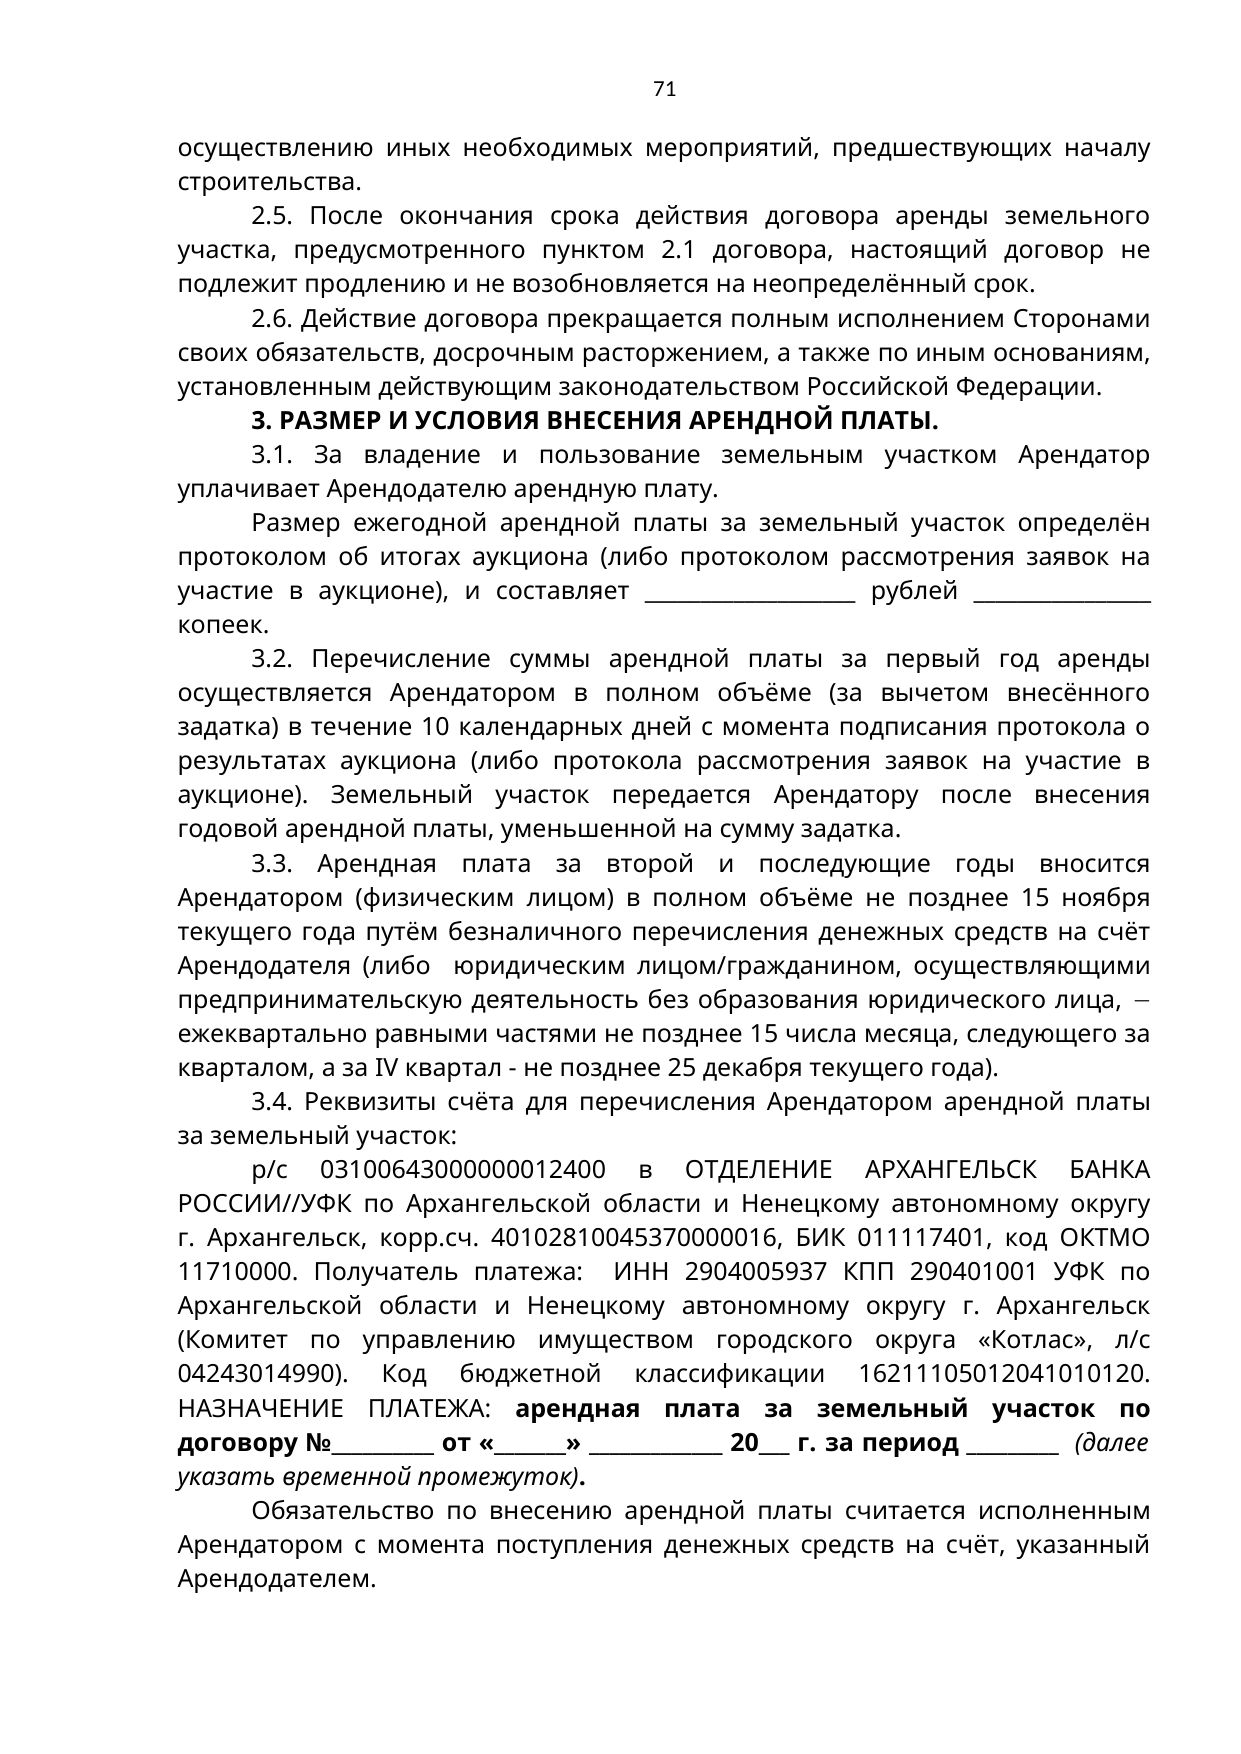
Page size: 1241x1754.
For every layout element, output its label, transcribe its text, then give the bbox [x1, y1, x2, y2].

text 3.4. Реквизиты счёта для перечисления Арендатором арендной платы за земельный участок: [177, 1084, 1152, 1152]
text 2.6. Действие договора прекращается полным исполнением Сторонами своих обязательств, досрочным расторжением, а также по иным основаниям, установленным действующим законодательством Российской Федерации. [177, 300, 1152, 402]
text 3.1. За владение и пользование земельным участком Арендатор уплачивает Арендодателю арендную плату. [177, 436, 1152, 504]
text Размер ежегодной арендной платы за земельный участок определён протоколом об итогах аукциона (либо протоколом рассмотрения заявок на участие в аукционе), и составляет ___________________ рублей ________________ копеек. [177, 504, 1152, 641]
text р/с 03100643000000012400 в ОТДЕЛЕНИЕ АРХАНГЕЛЬСК БАНКА РОССИИ//УФК по Архангельской области и Ненецкому автономному округу г. Архангельск, корр.сч. 40102810045370000016, БИК 011117401, код ОКТМО 11710000. Получатель платежа: ИНН 2904005937 КПП 290401001 УФК по Архангельской области и Ненецкому автономному округу г. Архангельск (Комитет по управлению имуществом городского округа «Котлас», л/с 04243014990). Код бюджетной классификации 16211105012041010120. НАЗНАЧЕНИЕ ПЛАТЕЖА: арендная плата за земельный участок по договору №__________ от «_______» _____________ 20___ г. за период _________ (далее указать временной промежуток). [177, 1152, 1152, 1492]
text 3.3. Арендная плата за второй и последующие годы вносится Арендатором (физическим лицом) в полном объёме не позднее 15 ноября текущего года путём безналичного перечисления денежных средств на счёт Арендодателя (либо юридическим лицом/гражданином, осуществляющими предпринимательскую деятельность без образования юридического лица, ежеквартально равными частями не позднее 15 числа месяца, следующего за кварталом, а за IV квартал - не позднее 25 декабря текущего года). [177, 845, 1152, 1084]
text 3. РАЗМЕР И УСЛОВИЯ ВНЕСЕНИЯ АРЕНДНОЙ ПЛАТЫ. [177, 402, 1152, 436]
text 3.2. Перечисление суммы арендной платы за первый год аренды осуществляется Арендатором в полном объёме (за вычетом внесённого задатка) в течение 10 календарных дней с момента подписания протокола о результатах аукциона (либо протокола рассмотрения заявок на участие в аукционе). Земельный участок передается Арендатору после внесения годовой арендной платы, уменьшенной на сумму задатка. [177, 641, 1152, 845]
text Обязательство по внесению арендной платы считается исполненным Арендатором с момента поступления денежных средств на счёт, указанный Арендодателем. [177, 1492, 1152, 1594]
text 2.5. После окончания срока действия договора аренды земельного участка, предусмотренного пунктом 2.1 договора, настоящий договор не подлежит продлению и не возобновляется на неопределённый срок. [177, 198, 1152, 300]
